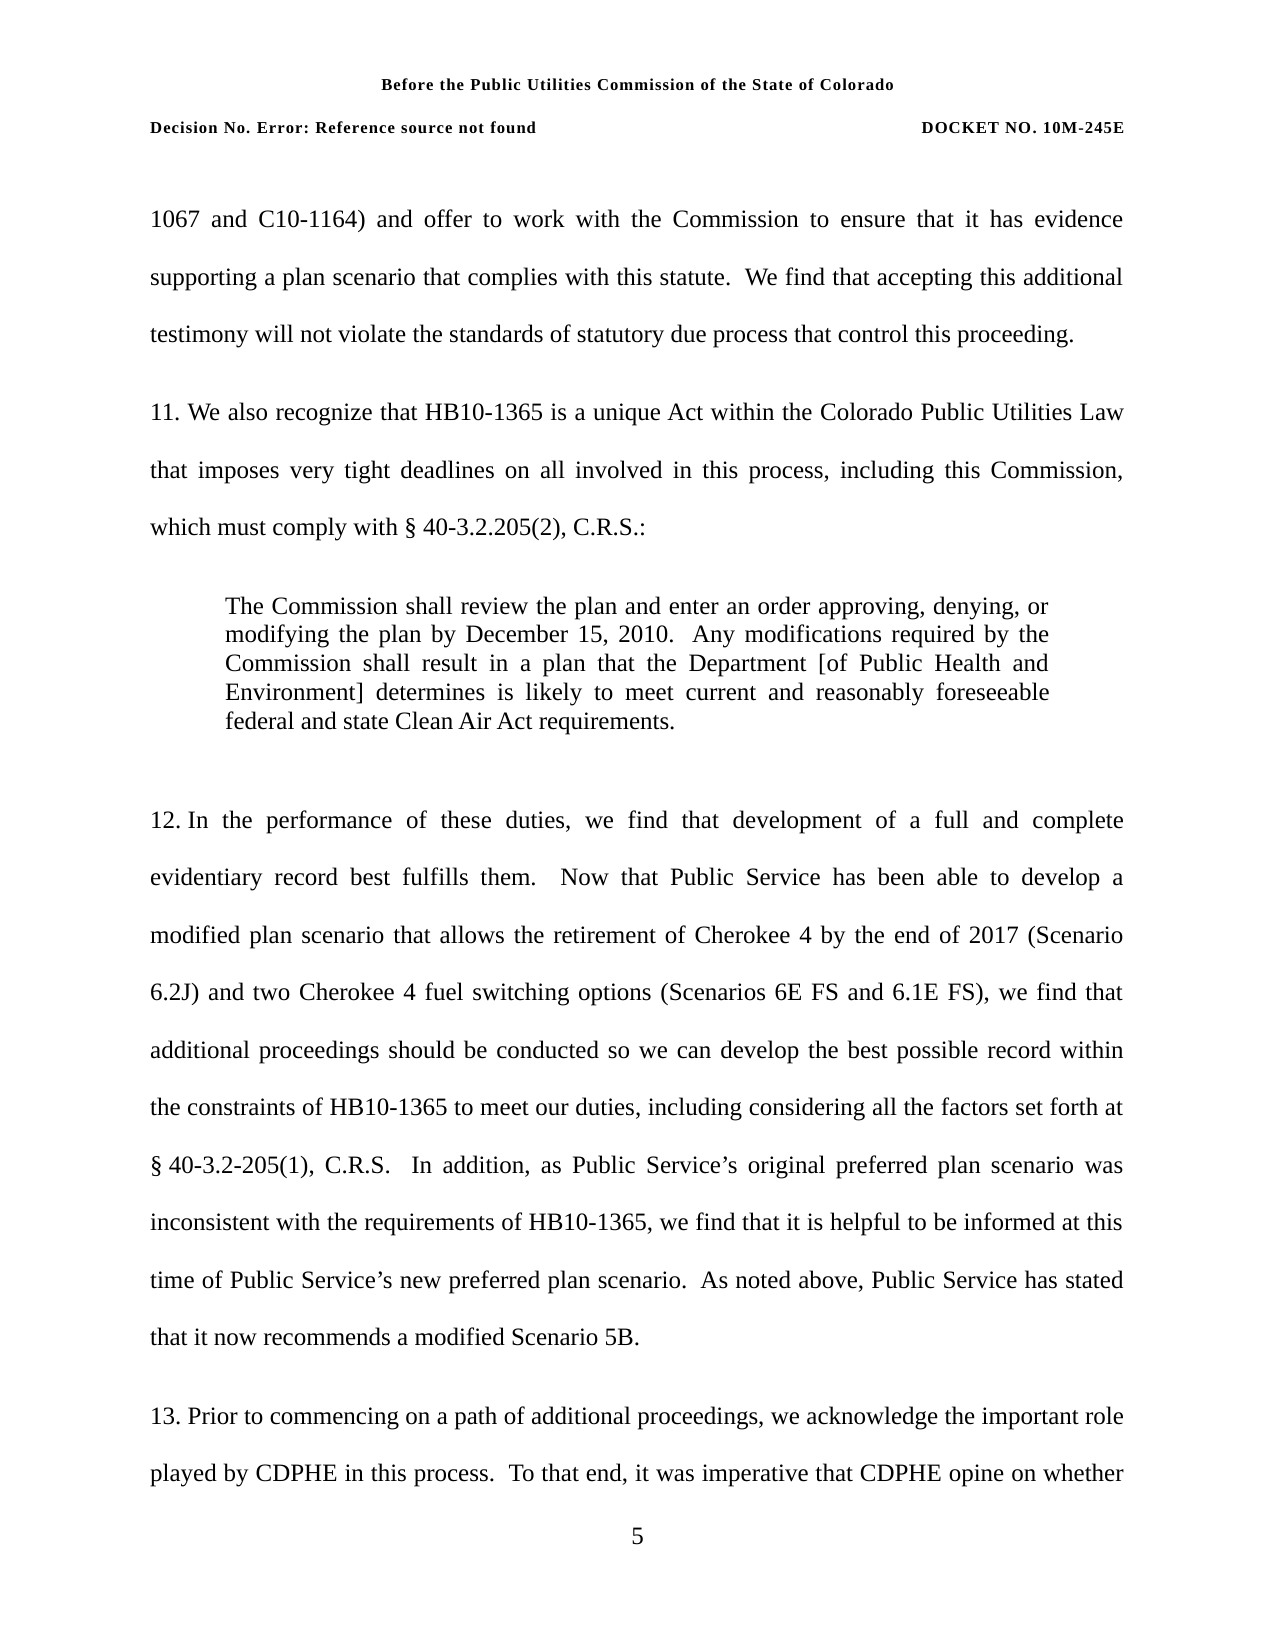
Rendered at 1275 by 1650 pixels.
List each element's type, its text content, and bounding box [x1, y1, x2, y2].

list The Commission shall review the plan and enter an order approving, denying, or modifying the plan by December 15, 2010. Any modifications required by the Commission shall result in a plan that the Department [of Public Health and Environment] determines is likely to meet current and reasonably foreseeable federal and state Clean Air Act requirements. [225, 591, 1050, 734]
text In the performance of these duties, we find that development of a full and complete evidentiary record best fulfills them. Now that Public Service has been able to develop a modified plan scenario that allows the retirement of Cherokee 4 by the end of 2017 (Scenario 6.2J) and two Cherokee 4 fuel switching options (Scenarios 6E FS and 6.1E FS), we find that additional proceedings should be conducted so we can develop the best possible record within the constraints of HB10-1365 to meet our duties, including considering all the factors set forth at § 40-3.2-205(1), C.R.S. In addition, as Public Service’s original preferred plan scenario was inconsistent with the requirements of HB10-1365, we find that it is helpful to be informed at this time of Public Service’s new preferred plan scenario. As noted above, Public Service has stated that it now recommends a modified Scenario 5B. [150, 805, 1125, 1351]
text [150, 1401, 1125, 1487]
text We also recognize that HB10-1365 is a unique Act within the Colorado Public Utilities Law that imposes very tight deadlines on all involved in this process, including this Commission, which must comply with § 40-3.2.205(2), C.R.S.: [150, 397, 1125, 541]
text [150, 204, 1125, 348]
